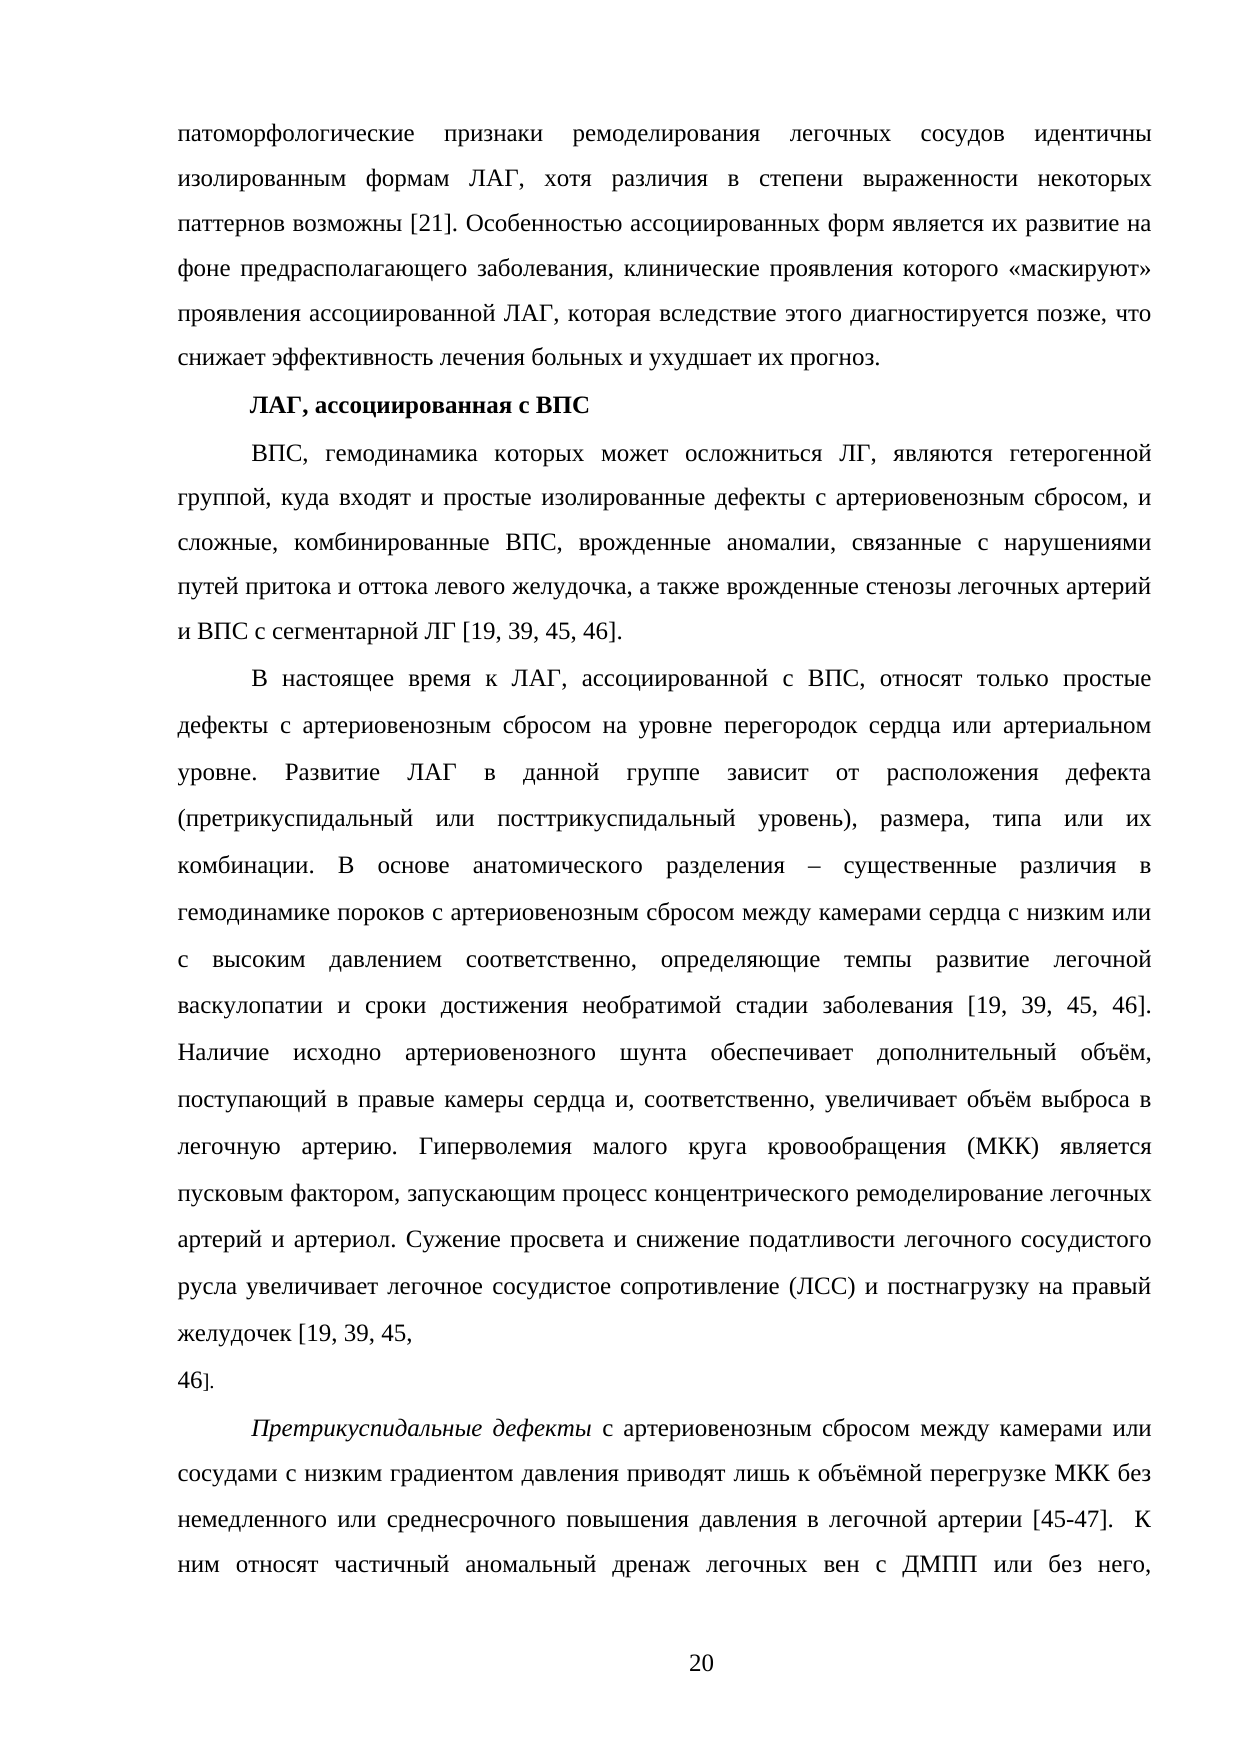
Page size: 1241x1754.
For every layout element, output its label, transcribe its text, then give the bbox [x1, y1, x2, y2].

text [177, 1413, 1152, 1578]
text В настоящее время к ЛАГ, ассоциированной с ВПС, относят только простые дефекты с артериовенозным сбросом на уровне перегородок сердца или артериальном уровне. Развитие ЛАГ в данной группе зависит от расположения дефекта (претрикуспидальный или посттрикуспидальный уровень), размера, типа или их комбинации. В основе анатомического разделения – существенные различия в гемодинамике пороков с артериовенозным сбросом между камерами сердца с низким или с высоким давлением соответственно, определяющие темпы развитие легочной васкулопатии и сроки достижения необратимой стадии заболевания [19, 39, 45, 46]. Наличие исходно артериовенозного шунта обеспечивает дополнительный объём, поступающий в правые камеры сердца и, соответственно, увеличивает объём выброса в легочную артерию. Гиперволемия малого круга кровообращения (МКК) является пусковым фактором, запускающим процесс концентрического ремоделирование легочных артерий и артериол. Сужение просвета и снижение податливости легочного сосудистого русла увеличивает легочное сосудистое сопротивление (ЛСС) и постнагрузку на правый желудочек [19, 39, 45, [177, 663, 1152, 1347]
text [177, 118, 1152, 371]
text ВПС, гемодинамика которых может осложниться ЛГ, являются гетерогенной группой, куда входят и простые изолированные дефекты с артериовенозным сбросом, и сложные, комбинированные ВПС, врожденные аномалии, связанные с нарушениями путей притока и оттока левого желудочка, а также врожденные стенозы легочных артерий и ВПС с сегментарной ЛГ [19, 39, 45, 46]. [177, 438, 1152, 644]
text 46]. [177, 1365, 1217, 1393]
subtitle ЛАГ, ассоциированная с ВПС [249, 390, 1217, 419]
